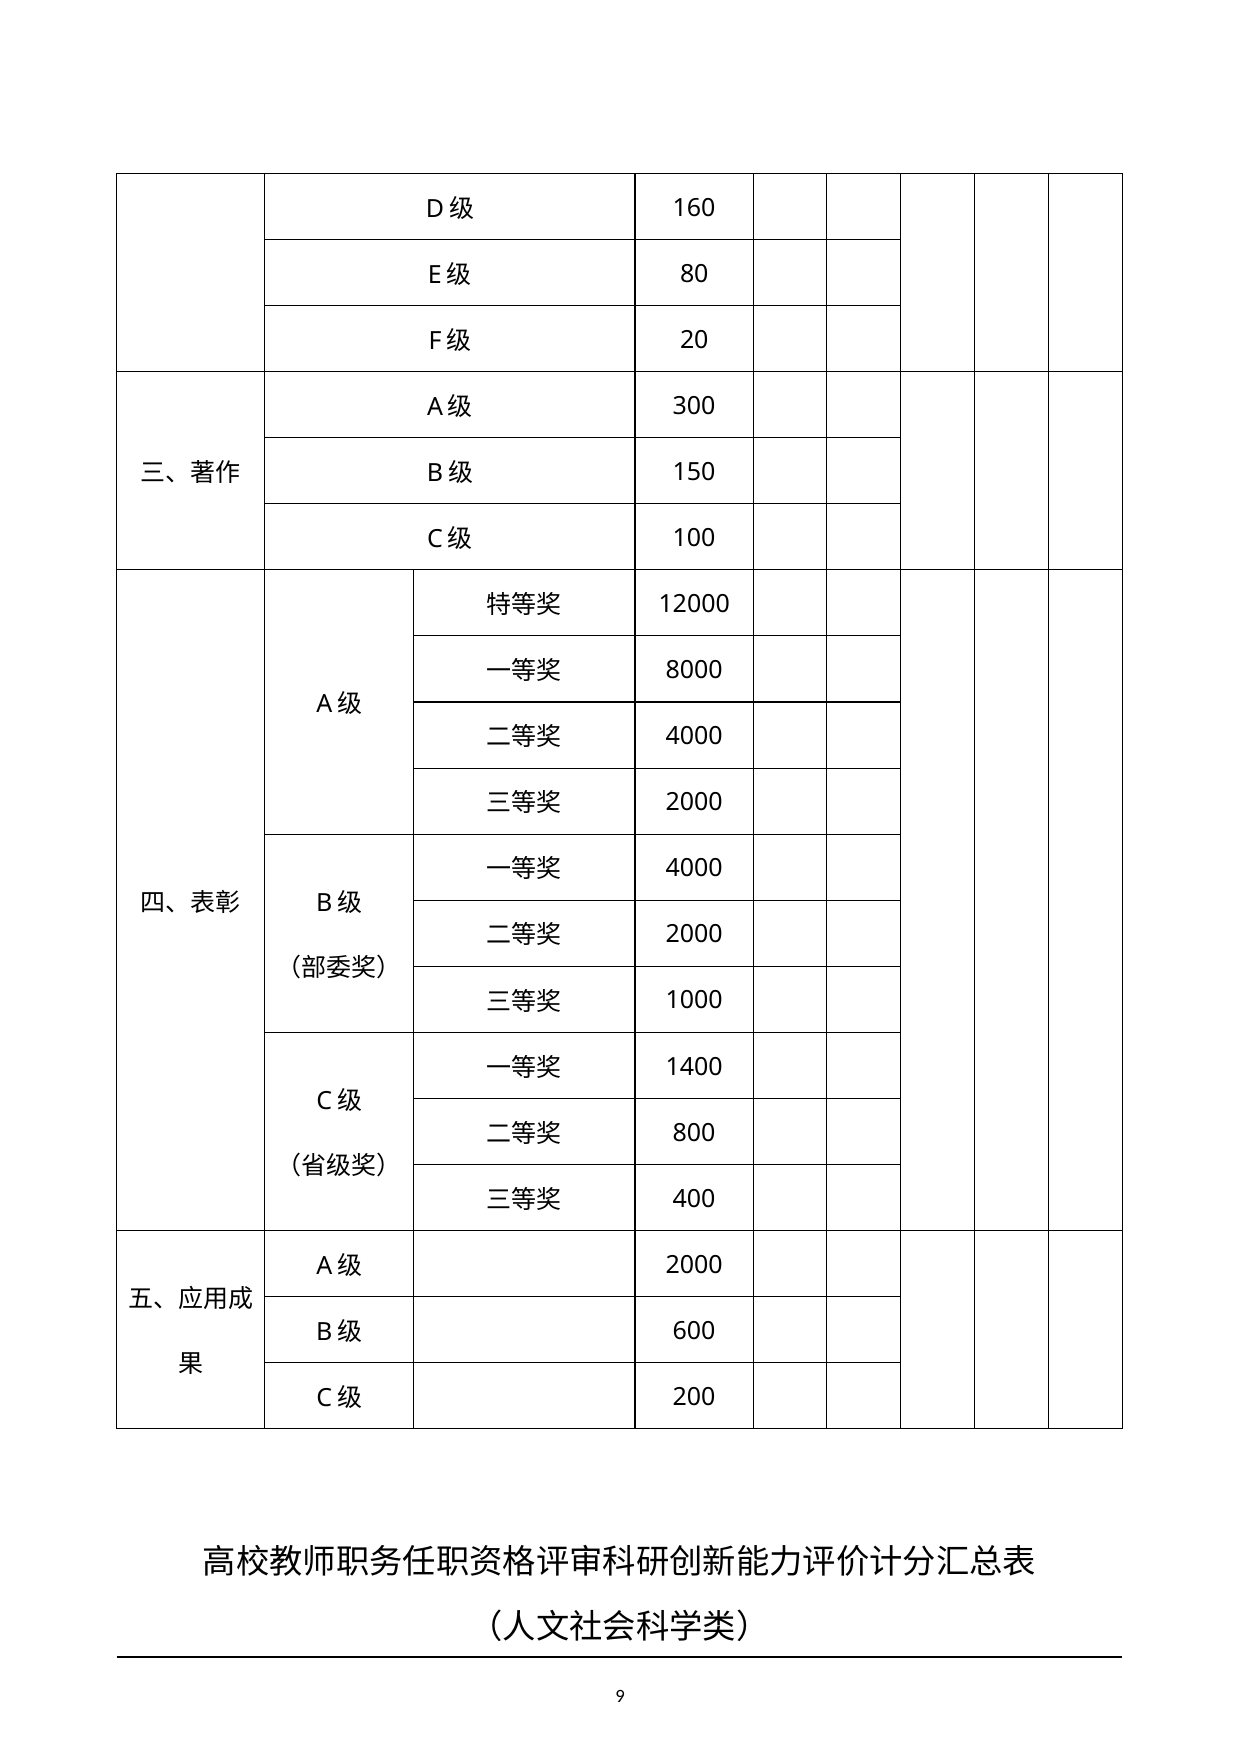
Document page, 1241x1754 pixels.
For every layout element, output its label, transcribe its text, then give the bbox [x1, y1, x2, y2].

table_cell 三等奖 [414, 769, 634, 833]
table_cell 2000 [636, 769, 753, 833]
table_cell [754, 901, 826, 966]
table_cell C级 （省级奖） [265, 1033, 413, 1230]
table_cell 2000 [636, 901, 753, 966]
table_cell 100 [636, 504, 753, 569]
table_cell [1049, 1231, 1122, 1428]
table_cell 150 [636, 438, 753, 503]
table_cell [754, 438, 826, 503]
table_cell [827, 1099, 900, 1164]
table_cell [901, 570, 974, 1230]
table_cell B级 [265, 438, 634, 503]
table_cell 五、应用成果 [117, 1231, 264, 1428]
table_cell [414, 1231, 634, 1296]
table_cell C级 [265, 504, 634, 569]
table_cell 160 [636, 174, 753, 239]
table_cell 二等奖 [414, 1099, 634, 1164]
table_cell [827, 769, 900, 833]
table_cell [1049, 372, 1122, 569]
table_cell [414, 1363, 634, 1428]
table_cell [827, 240, 900, 305]
table_cell [754, 1165, 826, 1230]
table_cell [827, 703, 900, 767]
table_cell 8000 [636, 636, 753, 701]
table_cell 1400 [636, 1033, 753, 1098]
table_cell [901, 1231, 974, 1428]
table_cell 300 [636, 372, 753, 437]
table_cell [1049, 570, 1122, 1230]
table_cell [754, 967, 826, 1032]
table_cell [754, 570, 826, 635]
table_cell 一等奖 [414, 636, 634, 701]
table_cell [414, 1297, 634, 1362]
table_cell C级 [265, 1363, 413, 1428]
table_cell [827, 1363, 900, 1428]
table_cell 1000 [636, 967, 753, 1032]
table_cell 400 [636, 1165, 753, 1230]
table_cell [827, 967, 900, 1032]
table_cell [754, 504, 826, 569]
table_cell [827, 174, 900, 239]
table_cell [827, 438, 900, 503]
table_cell [975, 570, 1048, 1230]
table_cell B级 （部委奖） [265, 835, 413, 1032]
table_cell [754, 240, 826, 305]
table_cell D级 [265, 174, 634, 239]
table_cell [827, 1297, 900, 1362]
table_cell F级 [265, 306, 634, 371]
table_cell 800 [636, 1099, 753, 1164]
table_cell 一等奖 [414, 1033, 634, 1098]
table_cell 200 [636, 1363, 753, 1428]
table_cell [754, 636, 826, 701]
table_cell A级 [265, 372, 634, 437]
table_cell 80 [636, 240, 753, 305]
table_cell 三、著作 [117, 372, 264, 569]
table_cell [754, 372, 826, 437]
table_cell [827, 570, 900, 635]
table_cell 20 [636, 306, 753, 371]
table_cell [827, 1165, 900, 1230]
table_cell [827, 1231, 900, 1296]
table_cell 4000 [636, 703, 753, 767]
table_header 高校教师职务任职资格评审科研创新能力评价计分汇总表 （人文社会科学类） [117, 1526, 1122, 1656]
table_cell [754, 1297, 826, 1362]
table_cell 2000 [636, 1231, 753, 1296]
table_cell E级 [265, 240, 634, 305]
table_cell 600 [636, 1297, 753, 1362]
table_cell [754, 1033, 826, 1098]
table_cell [827, 636, 900, 701]
table_cell [754, 1099, 826, 1164]
table_cell [975, 372, 1048, 569]
table_cell B级 [265, 1297, 413, 1362]
table_cell [975, 1231, 1048, 1428]
table_cell [827, 835, 900, 899]
table_cell [754, 769, 826, 833]
table_cell [754, 835, 826, 899]
table_cell 三等奖 [414, 1165, 634, 1230]
table_cell 二等奖 [414, 703, 634, 767]
table_cell 一等奖 [414, 835, 634, 899]
table_cell [827, 1033, 900, 1098]
table_cell 12000 [636, 570, 753, 635]
table_cell [827, 372, 900, 437]
table_cell 四、表彰 [117, 570, 264, 1230]
table_cell [827, 901, 900, 966]
table_cell 三等奖 [414, 967, 634, 1032]
table_cell 二等奖 [414, 901, 634, 966]
table_cell [827, 504, 900, 569]
table_cell A级 [265, 570, 413, 833]
table_cell [901, 372, 974, 569]
table_cell [754, 1363, 826, 1428]
table_cell [754, 703, 826, 767]
table_cell [754, 1231, 826, 1296]
table_cell [827, 306, 900, 371]
table_cell 特等奖 [414, 570, 634, 635]
table_cell 4000 [636, 835, 753, 899]
table_cell A级 [265, 1231, 413, 1296]
table_cell [754, 174, 826, 239]
table_cell [754, 306, 826, 371]
